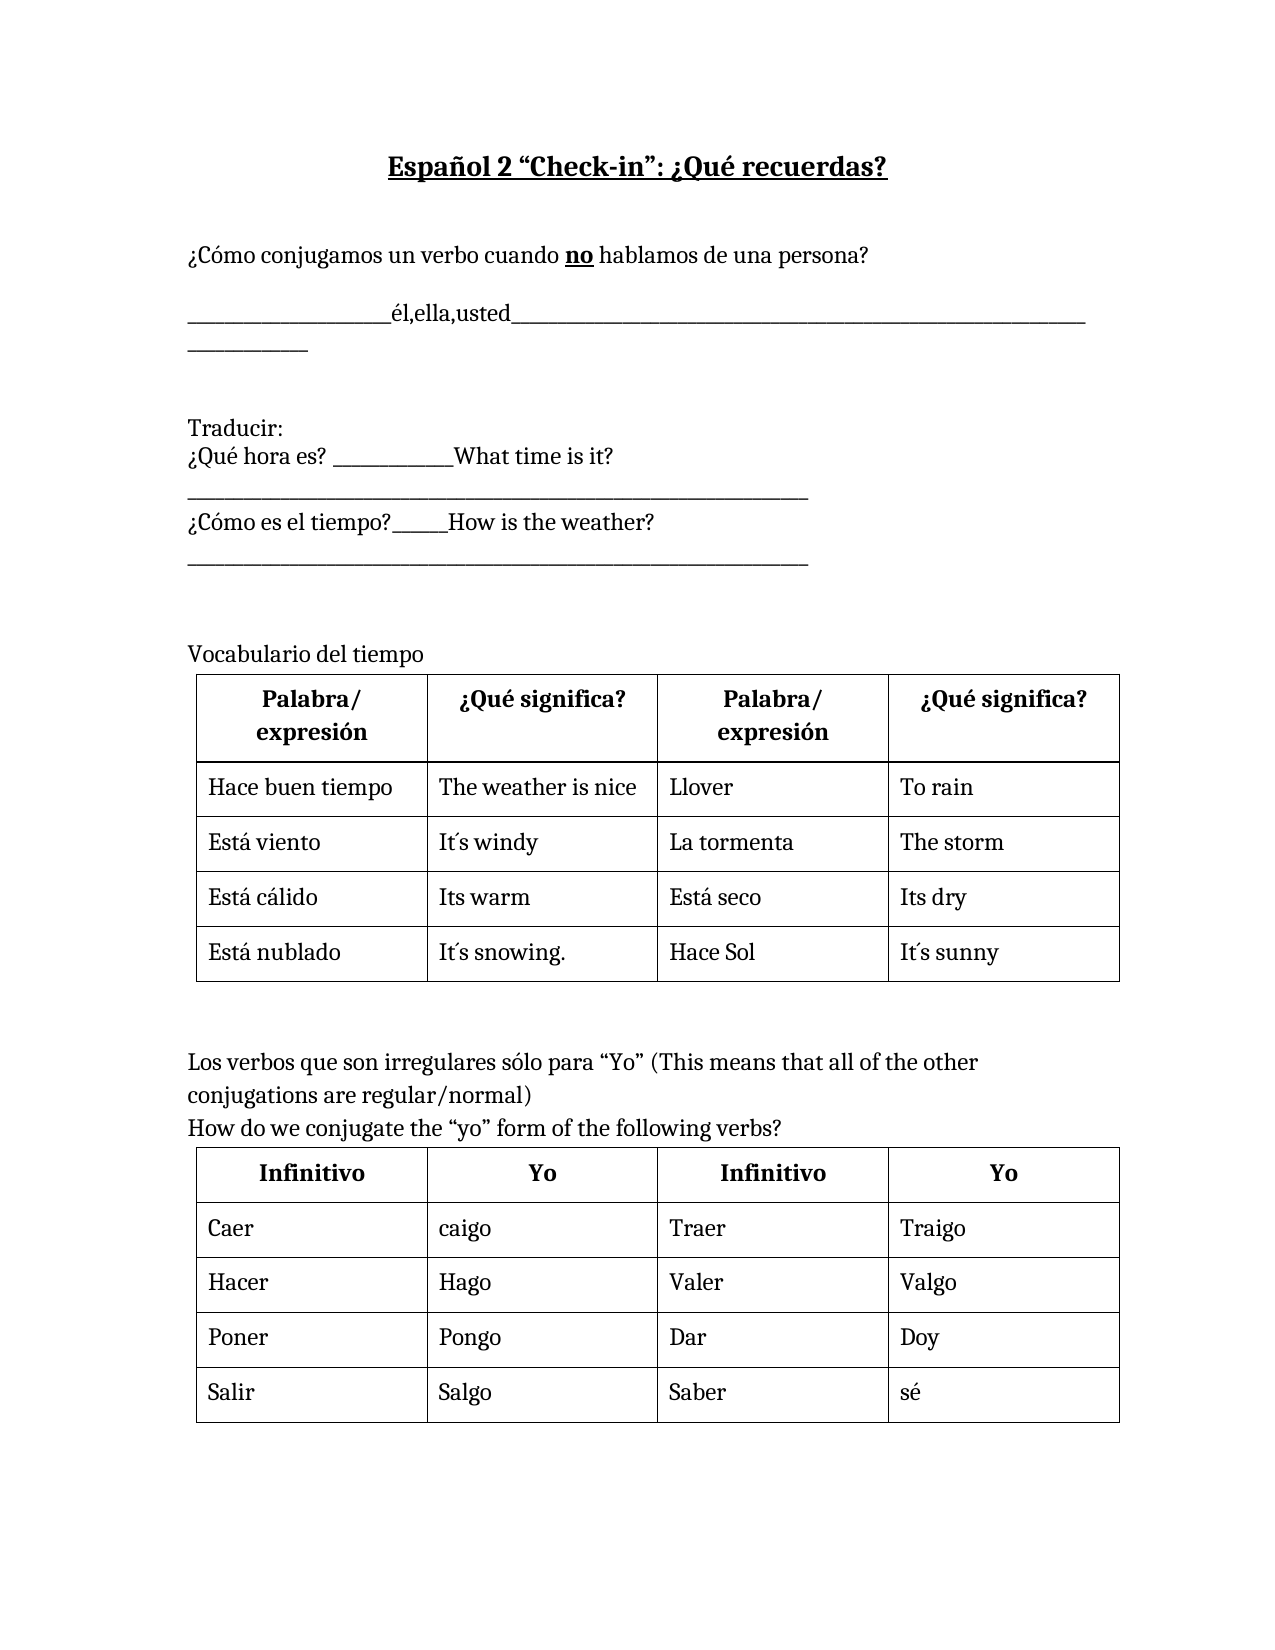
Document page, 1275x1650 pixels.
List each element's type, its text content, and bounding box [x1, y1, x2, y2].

table_cell It´s sunny [889, 927, 1119, 981]
table_cell To rain [889, 763, 1119, 816]
table_cell Valgo [889, 1258, 1119, 1312]
table_cell Está viento [197, 817, 427, 871]
table_cell Hace buen tiempo [197, 763, 427, 816]
table_cell Its dry [889, 872, 1119, 926]
table_header Infinitivo [197, 1148, 427, 1202]
table_cell Está seco [658, 872, 888, 926]
table_cell Salir [197, 1368, 427, 1422]
table_cell Doy [889, 1313, 1119, 1367]
table_cell Traigo [889, 1203, 1119, 1257]
text ¿Cómo es el tiempo?______How is the weather? ___________________________________________________________________ [187, 508, 1087, 570]
table_header ¿Qué significa? [428, 675, 657, 761]
table_cell Hace Sol [658, 927, 888, 981]
table_cell sé [889, 1368, 1119, 1422]
text Traducir: [187, 413, 1087, 442]
text ______________________él,ella,usted___________________________________________________________________________ [187, 298, 1087, 356]
table_cell Dar [658, 1313, 888, 1367]
table_cell Saber [658, 1368, 888, 1422]
text Los verbos que son irregulares sólo para “Yo” (This means that all of the other conjugations are regular/normal) [187, 1048, 1087, 1110]
table_cell Traer [658, 1203, 888, 1257]
table_cell Poner [197, 1313, 427, 1367]
table_cell Hacer [197, 1258, 427, 1312]
table_header ¿Qué significa? [889, 675, 1119, 761]
text ¿Qué hora es? _____________What time is it? ___________________________________________________________________ [187, 442, 1087, 504]
table_cell Caer [197, 1203, 427, 1257]
table_header Infinitivo [658, 1148, 888, 1202]
text Español 2 “Check-in”: ¿Qué recuerdas? [187, 150, 1087, 183]
text How do we conjugate the “yo” form of the following verbs? [187, 1114, 1087, 1143]
table_cell La tormenta [658, 817, 888, 871]
table_cell Está nublado [197, 927, 427, 981]
table_cell It´s windy [428, 817, 657, 871]
table_cell Llover [658, 763, 888, 816]
table_cell It´s snowing. [428, 927, 657, 981]
text Vocabulario del tiempo [187, 640, 1087, 669]
table_cell Está cálido [197, 872, 427, 926]
table_cell The weather is nice [428, 763, 657, 816]
table_cell Salgo [428, 1368, 657, 1422]
table_cell Its warm [428, 872, 657, 926]
table_cell The storm [889, 817, 1119, 871]
table_header Palabra/expresión [658, 675, 888, 761]
table_header Yo [428, 1148, 657, 1202]
table_cell Hago [428, 1258, 657, 1312]
table_header Yo [889, 1148, 1119, 1202]
table_header Palabra/expresión [197, 675, 427, 761]
table_cell caigo [428, 1203, 657, 1257]
table_cell Pongo [428, 1313, 657, 1367]
text ¿Cómo conjugamos un verbo cuando no hablamos de una persona? [187, 241, 1087, 270]
table_cell Valer [658, 1258, 888, 1312]
